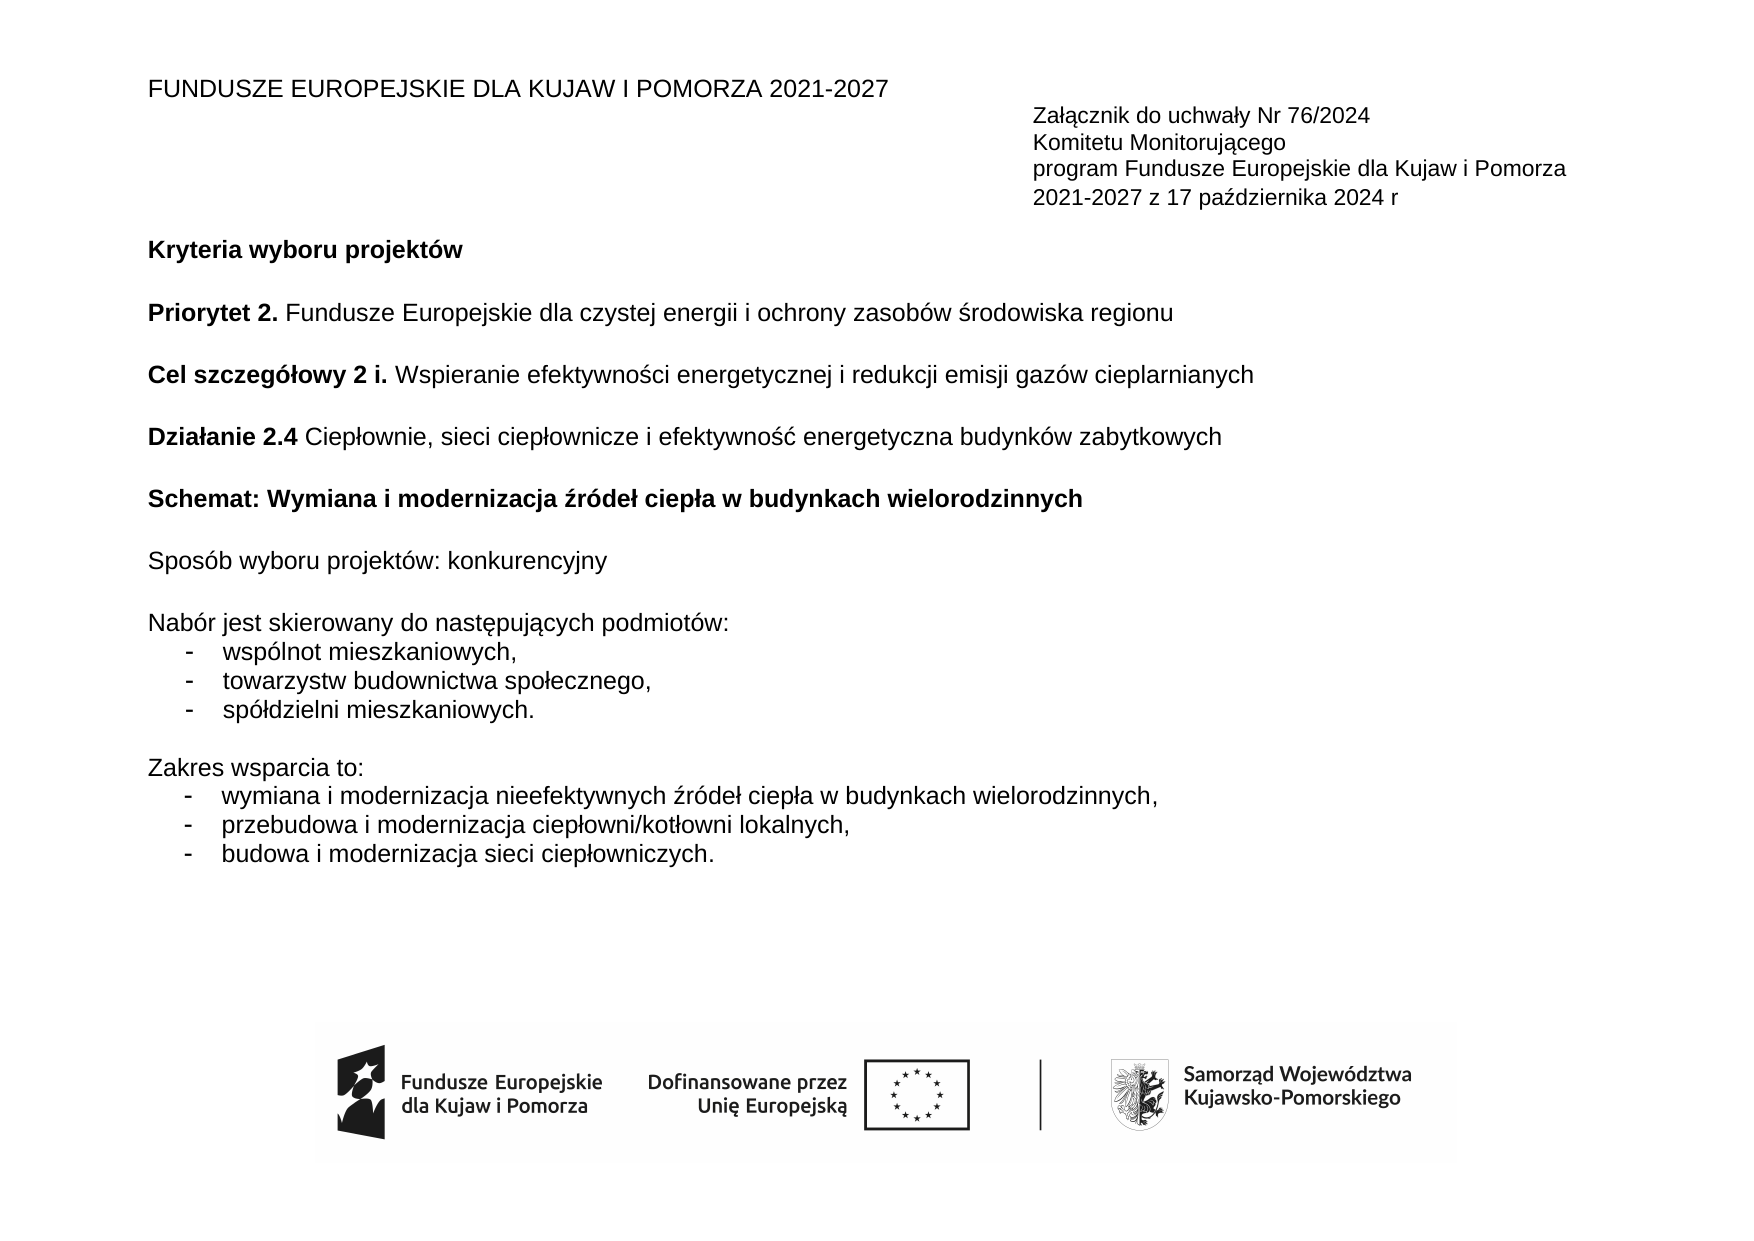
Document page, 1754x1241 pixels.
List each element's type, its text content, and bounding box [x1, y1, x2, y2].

text Priorytet 2. Fundusze Europejskie dla czystej energii i ochrony zasobów środowiska regionu [148, 297, 1624, 326]
list przebudowa i modernizacja ciepłowni/kotłowni lokalnych, [184, 810, 1624, 839]
picture [314, 1022, 1458, 1163]
text Sposób wyboru projektów: konkurencyjny [148, 546, 1624, 575]
text Cel szczegółowy 2 i. Wspieranie efektywności energetycznej i redukcji emisji gazów cieplarnianych [148, 360, 1624, 388]
subtitle Kryteria wyboru projektów [148, 235, 1624, 264]
text Działanie 2.4 Ciepłownie, sieci ciepłownicze i efektywność energetyczna budynków zabytkowych [148, 422, 1624, 451]
list budowa i modernizacja sieci ciepłowniczych. [184, 839, 1624, 868]
list spółdzielni mieszkaniowych. [185, 695, 1624, 724]
list Zakres wsparcia to: [148, 752, 1624, 781]
list towarzystw budownictwa społecznego, [185, 666, 1624, 695]
text Nabór jest skierowany do następujących podmiotów: [148, 608, 1624, 637]
text Schemat: Wymiana i modernizacja źródeł ciepła w budynkach wielorodzinnych [148, 484, 1624, 513]
list wspólnot mieszkaniowych, [185, 637, 1624, 666]
list wymiana i modernizacja nieefektywnych źródeł ciepła w budynkach wielorodzinnych, [184, 781, 1624, 810]
